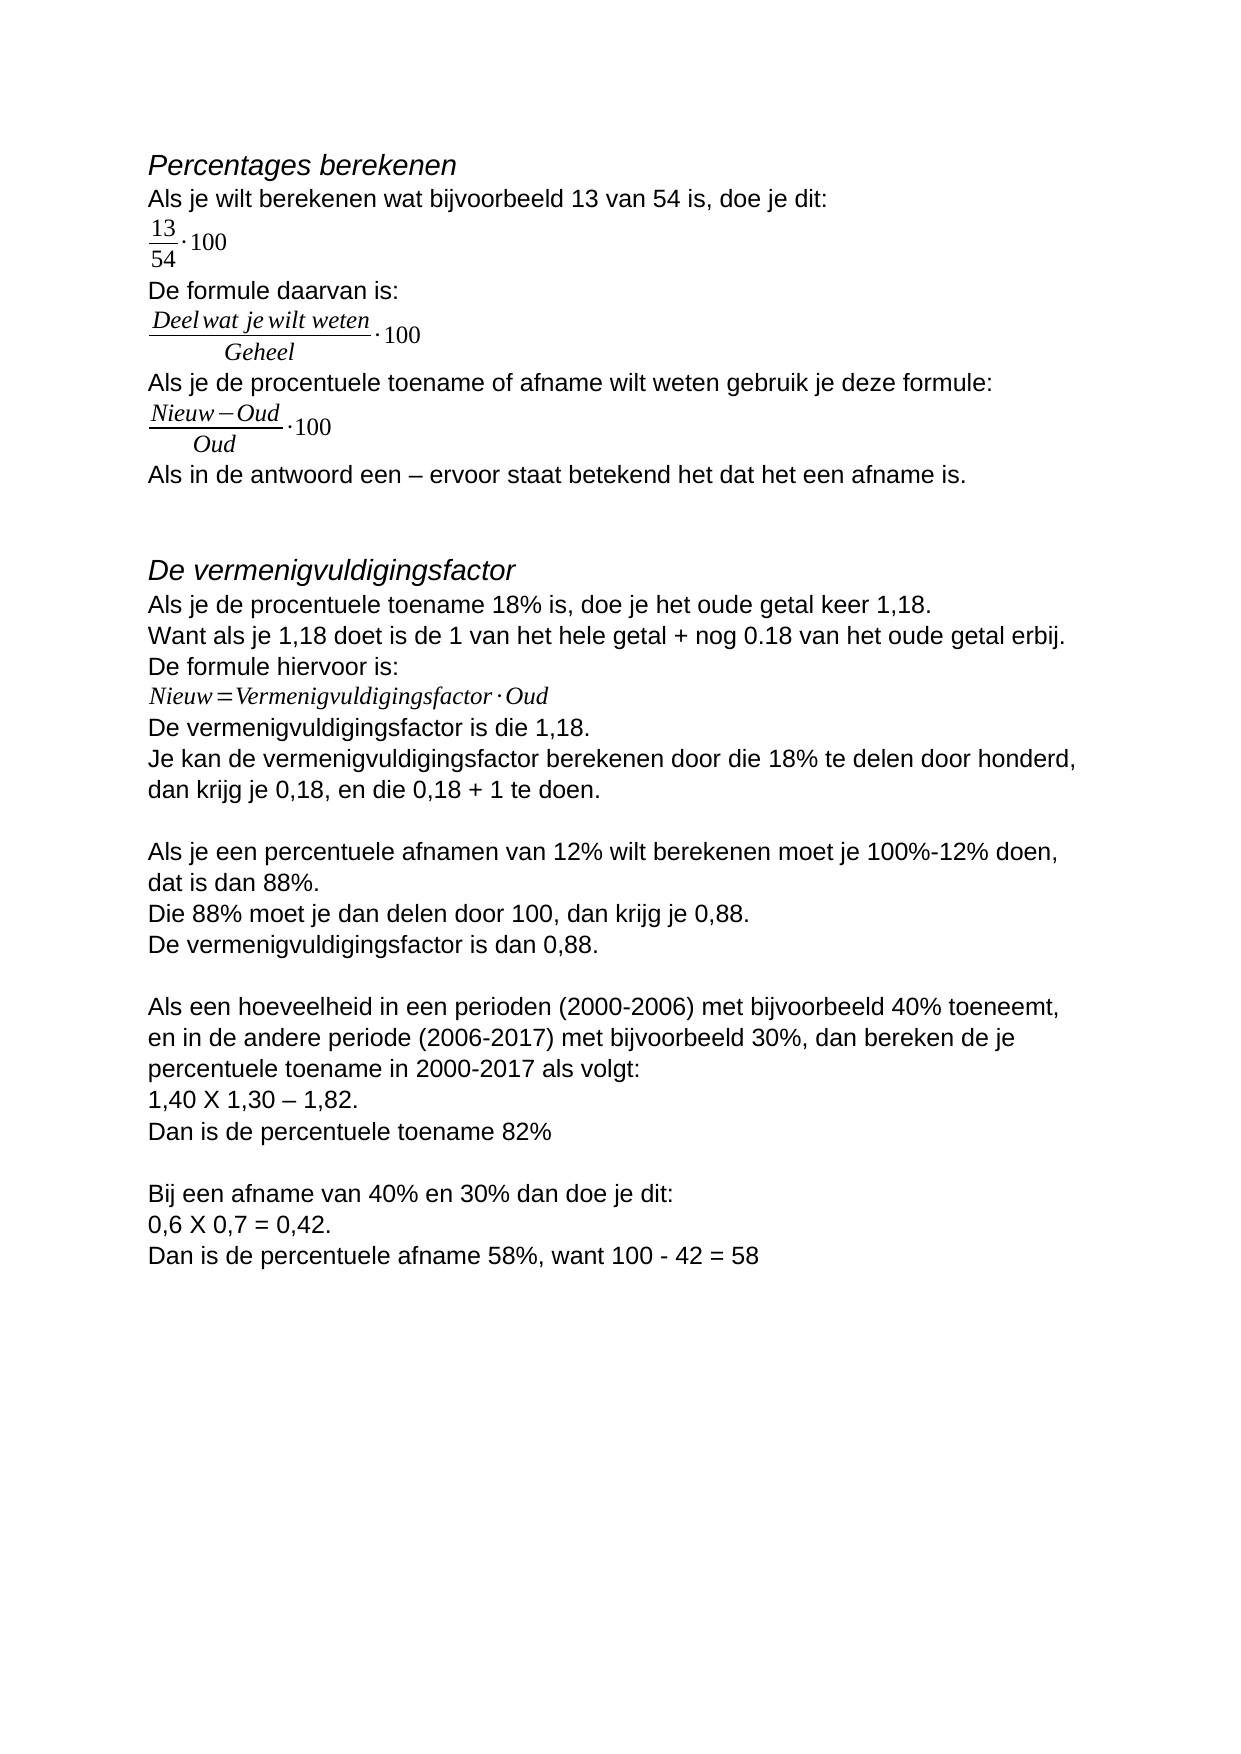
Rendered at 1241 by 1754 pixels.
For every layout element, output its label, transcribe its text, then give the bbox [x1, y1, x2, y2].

text Dan is de percentuele toename 82% [148, 1116, 1093, 1145]
text De vermenigvuldigingsfactor [148, 553, 1093, 587]
text Als je wilt berekenen wat bijvoorbeeld 13 van 54 is, doe je dit: [148, 184, 1093, 212]
text Bij een afname van 40% en 30% dan doe je dit: [148, 1178, 1093, 1207]
text Percentages berekenen [148, 148, 1093, 181]
text Dan is de percentuele afname 58%, want 100 - 42 = 58 [148, 1241, 1093, 1269]
text Als je een percentuele afnamen van 12% wilt berekenen moet je 100%-12% doen, dat is dan 88%. [148, 837, 1093, 897]
text 1,40 X 1,30 – 1,82. [148, 1085, 1093, 1114]
text Als in de antwoord een – ervoor staat betekend het dat het een afname is. [148, 460, 1093, 489]
text Die 88% moet je dan delen door 100, dan krijg je 0,88. [148, 899, 1093, 928]
text Als een hoeveelheid in een perioden (2000-2006) met bijvoorbeeld 40% toeneemt, en in de andere periode (2006-2017) met bijvoorbeeld 30%, dan bereken de je percentuele toename in 2000-2017 als volgt: [148, 992, 1093, 1083]
text Je kan de vermenigvuldigingsfactor berekenen door die 18% te delen door honderd, dan krijg je 0,18, en die 0,18 + 1 te doen. [148, 744, 1093, 804]
text De formule hiervoor is: [148, 652, 1093, 680]
text 0,6 X 0,7 = 0,42. [148, 1209, 1093, 1238]
text Als je de procentuele toename of afname wilt weten gebruik je deze formule: [148, 368, 1093, 397]
text De vermenigvuldigingsfactor is die 1,18. [148, 713, 1093, 742]
text Als je de procentuele toename 18% is, doe je het oude getal keer 1,18. [148, 589, 1093, 618]
text Want als je 1,18 doet is de 1 van het hele getal + nog 0.18 van het oude getal erbij. [148, 621, 1093, 649]
text De vermenigvuldigingsfactor is dan 0,88. [148, 930, 1093, 959]
text De formule daarvan is: [148, 276, 1093, 305]
